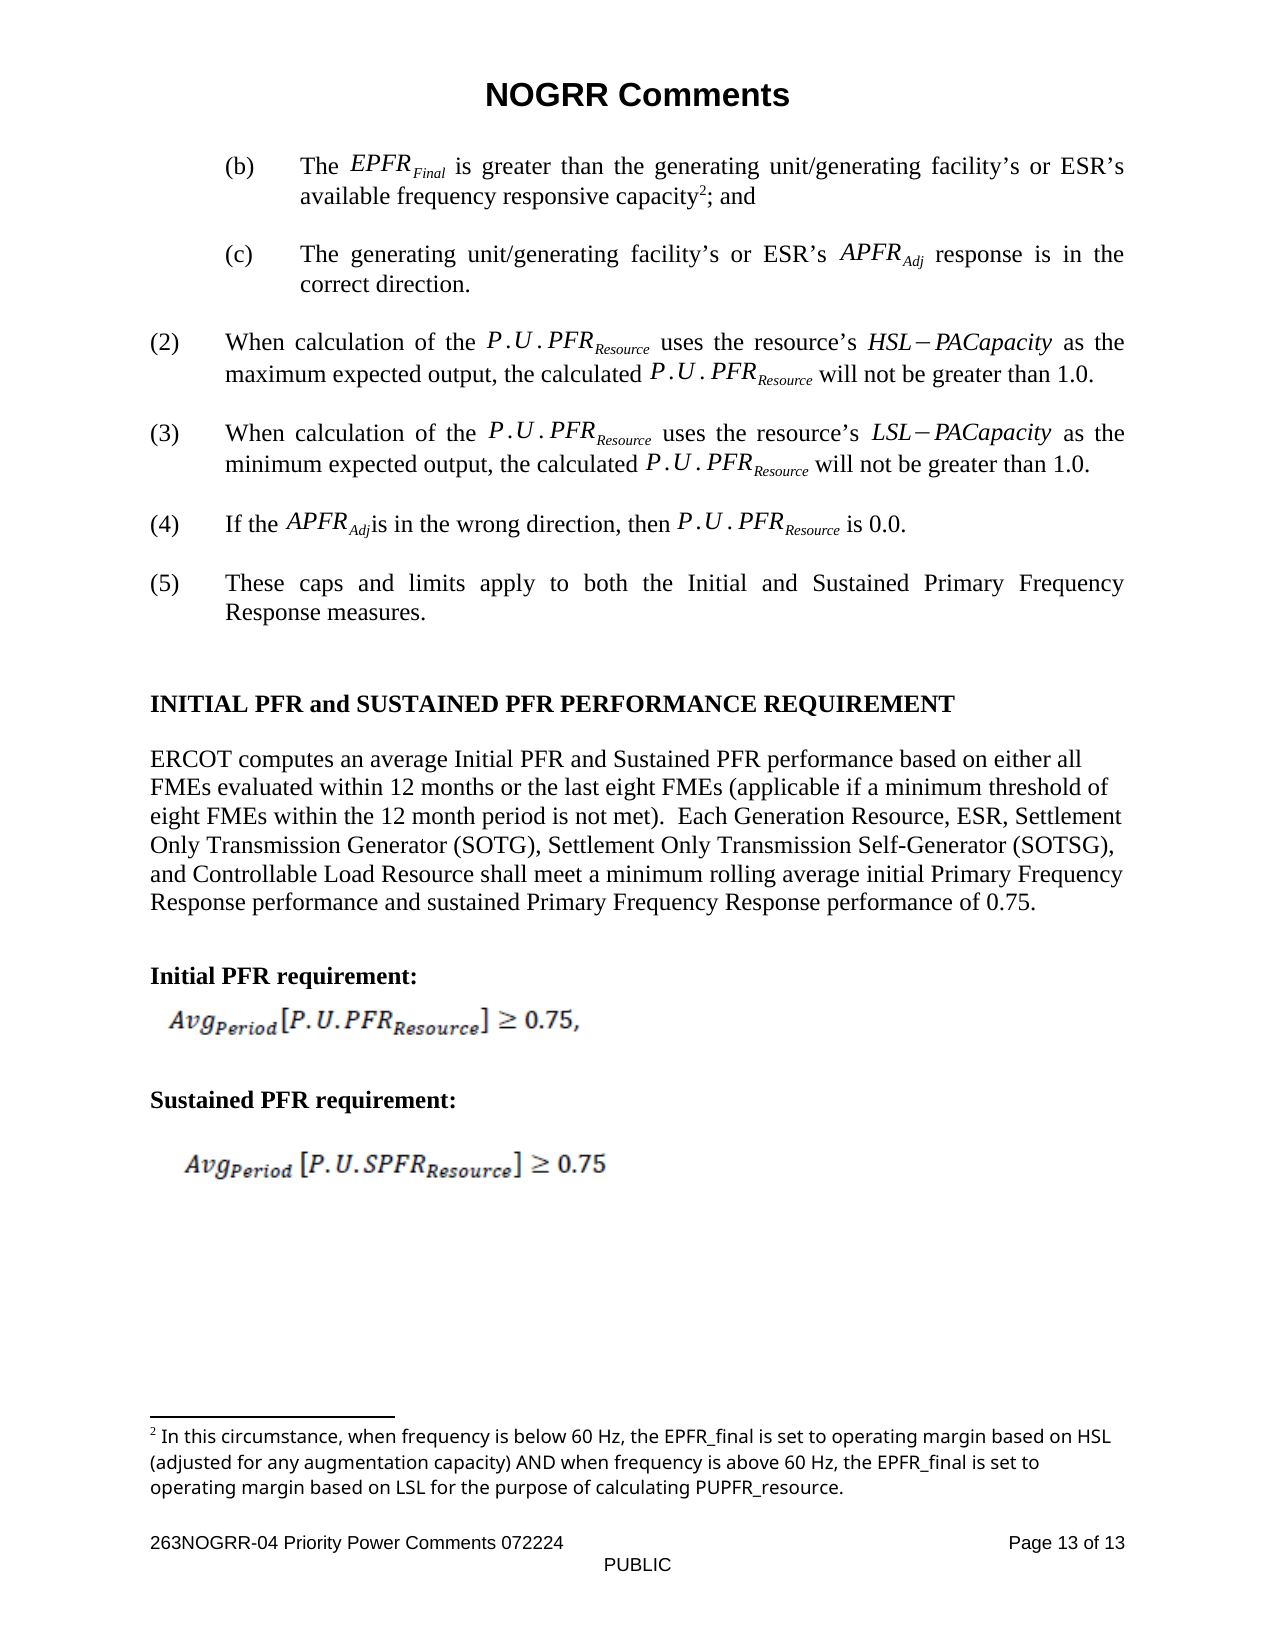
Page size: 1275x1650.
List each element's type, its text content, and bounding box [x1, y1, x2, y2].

text ERCOT computes an average Initial PFR and Sustained PFR performance based on either all FMEs evaluated within 12 months or the last eight FMEs (applicable if a minimum threshold of eight FMEs within the 12 month period is not met). Each Generation Resource, ESR, Settlement Only Transmission Generator (SOTG), Settlement Only Transmission Self-Generator (SOTSG), and Controllable Load Resource shall meet a minimum rolling average initial Primary Frequency Response performance and sustained Primary Frequency Response performance of 0.75. [150, 744, 1125, 916]
text Initial PFR requirement: [150, 957, 1125, 989]
text Sustained PFR requirement: [150, 1082, 1125, 1114]
text (c) The generating unit/generating facility’s or ESR’s response is in the correct direction. [225, 238, 1125, 298]
text (5) These caps and limits apply to both the Initial and Sustained Primary Frequency Response measures. [150, 568, 1125, 625]
text (b) The is greater than the generating unit/generating facility’s or ESR’s available frequency responsive capacity; and [225, 150, 1125, 210]
text INITIAL PFR and SUSTAINED PFR PERFORMANCE REQUIREMENT [150, 685, 1125, 717]
text (2) When calculation of the uses the resource’s as the maximum expected output, the calculated will not be greater than 1.0. [150, 326, 1125, 389]
text (3) When calculation of the uses the resource’s as the minimum expected output, the calculated will not be greater than 1.0. [150, 417, 1125, 480]
picture [150, 989, 617, 1054]
text (4) If the is in the wrong direction, then is 0.0. [150, 508, 1125, 539]
